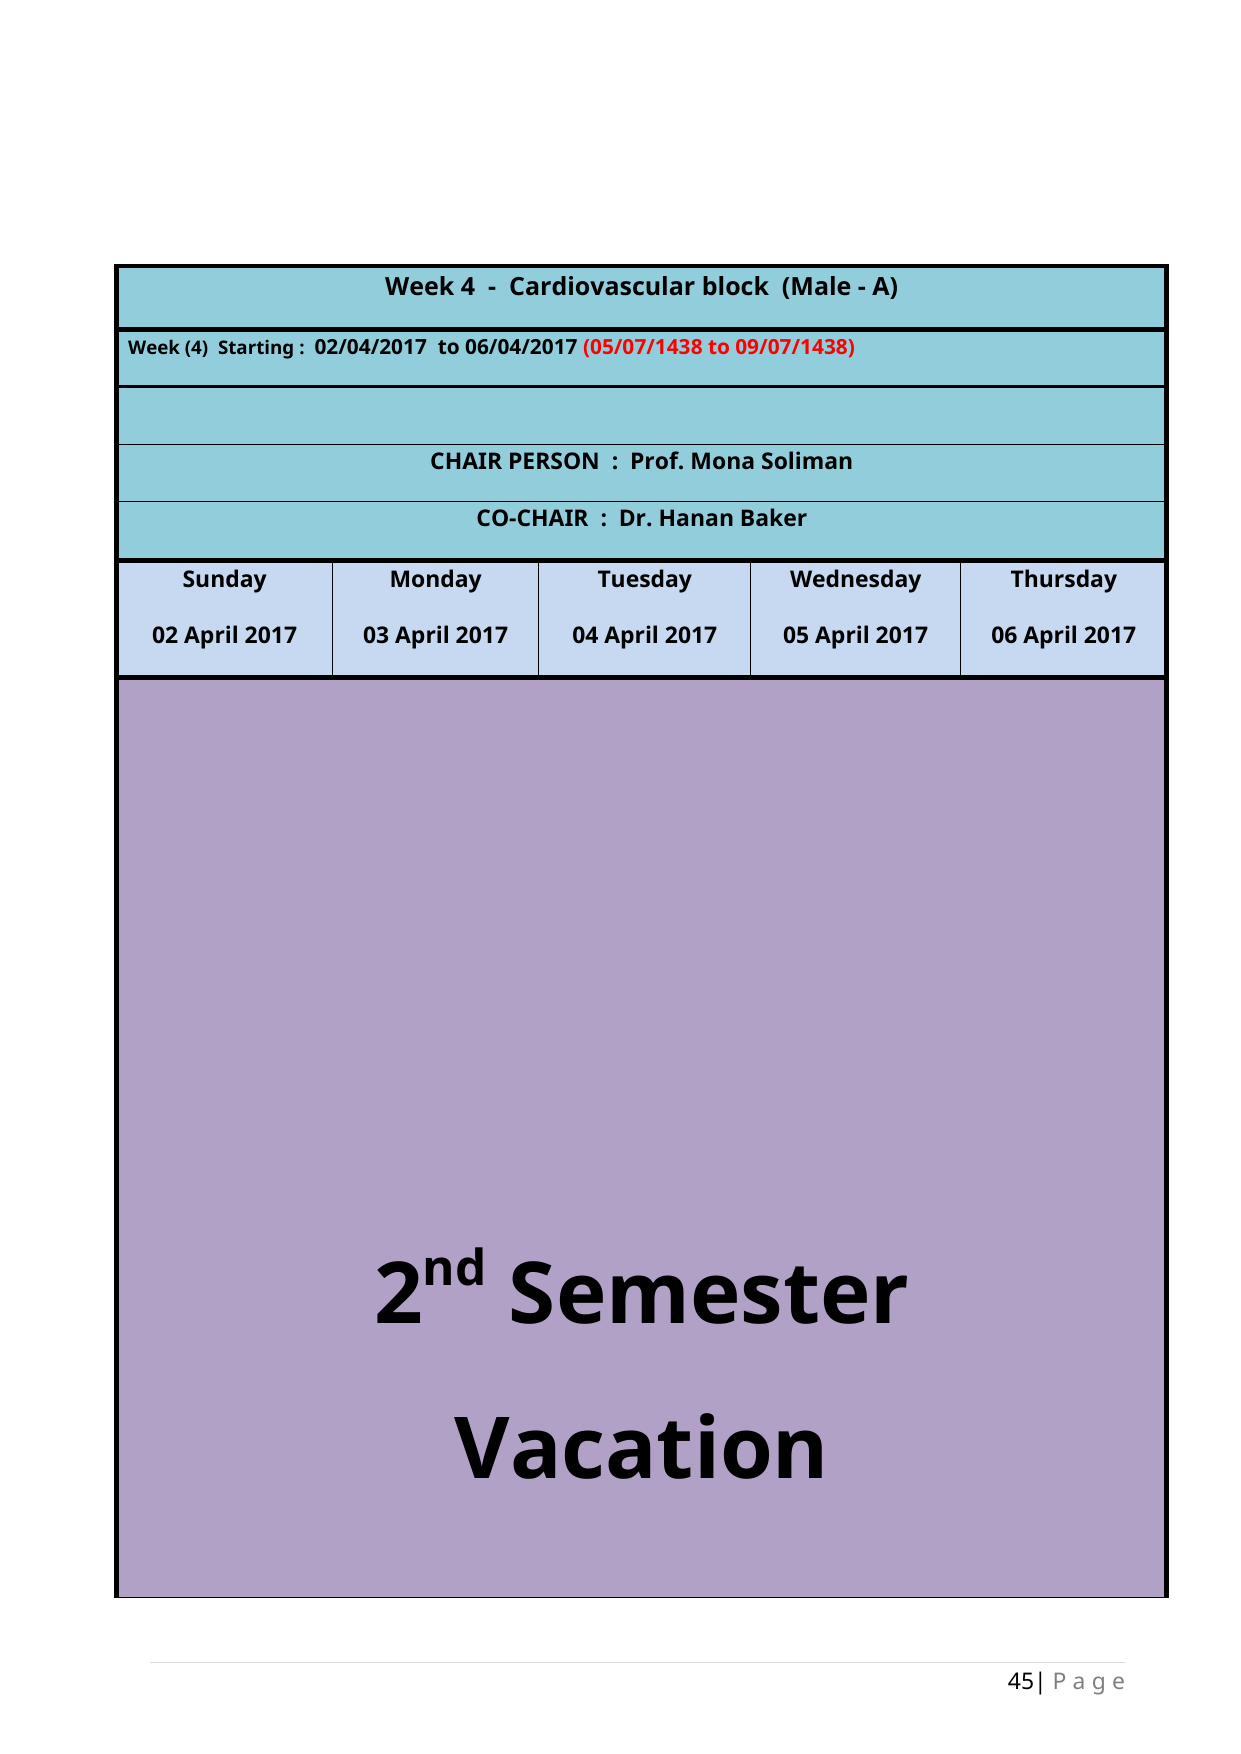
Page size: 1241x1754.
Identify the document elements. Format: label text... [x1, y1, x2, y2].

table_cell [119, 388, 1164, 444]
table_cell 2nd Semester Vacation [119, 680, 1164, 1597]
table_cell Sunday 02 April 2017 [119, 563, 332, 675]
table_cell Monday 03 April 2017 [333, 563, 538, 675]
table_header Week 4 - Cardiovascular block (Male - A) [119, 268, 1164, 327]
table_cell Wednesday 05 April 2017 [751, 563, 960, 675]
table_cell CHAIR PERSON : Prof. Mona Soliman [119, 445, 1164, 501]
table_cell Thursday 06 April 2017 [961, 563, 1164, 675]
table_cell Week (4) Starting : 02/04/2017 to 06/04/2017 (05/07/1438 to 09/07/1438) [119, 332, 1164, 385]
table_cell Tuesday 04 April 2017 [539, 563, 750, 675]
table_cell CO-CHAIR : Dr. Hanan Baker [119, 502, 1164, 558]
